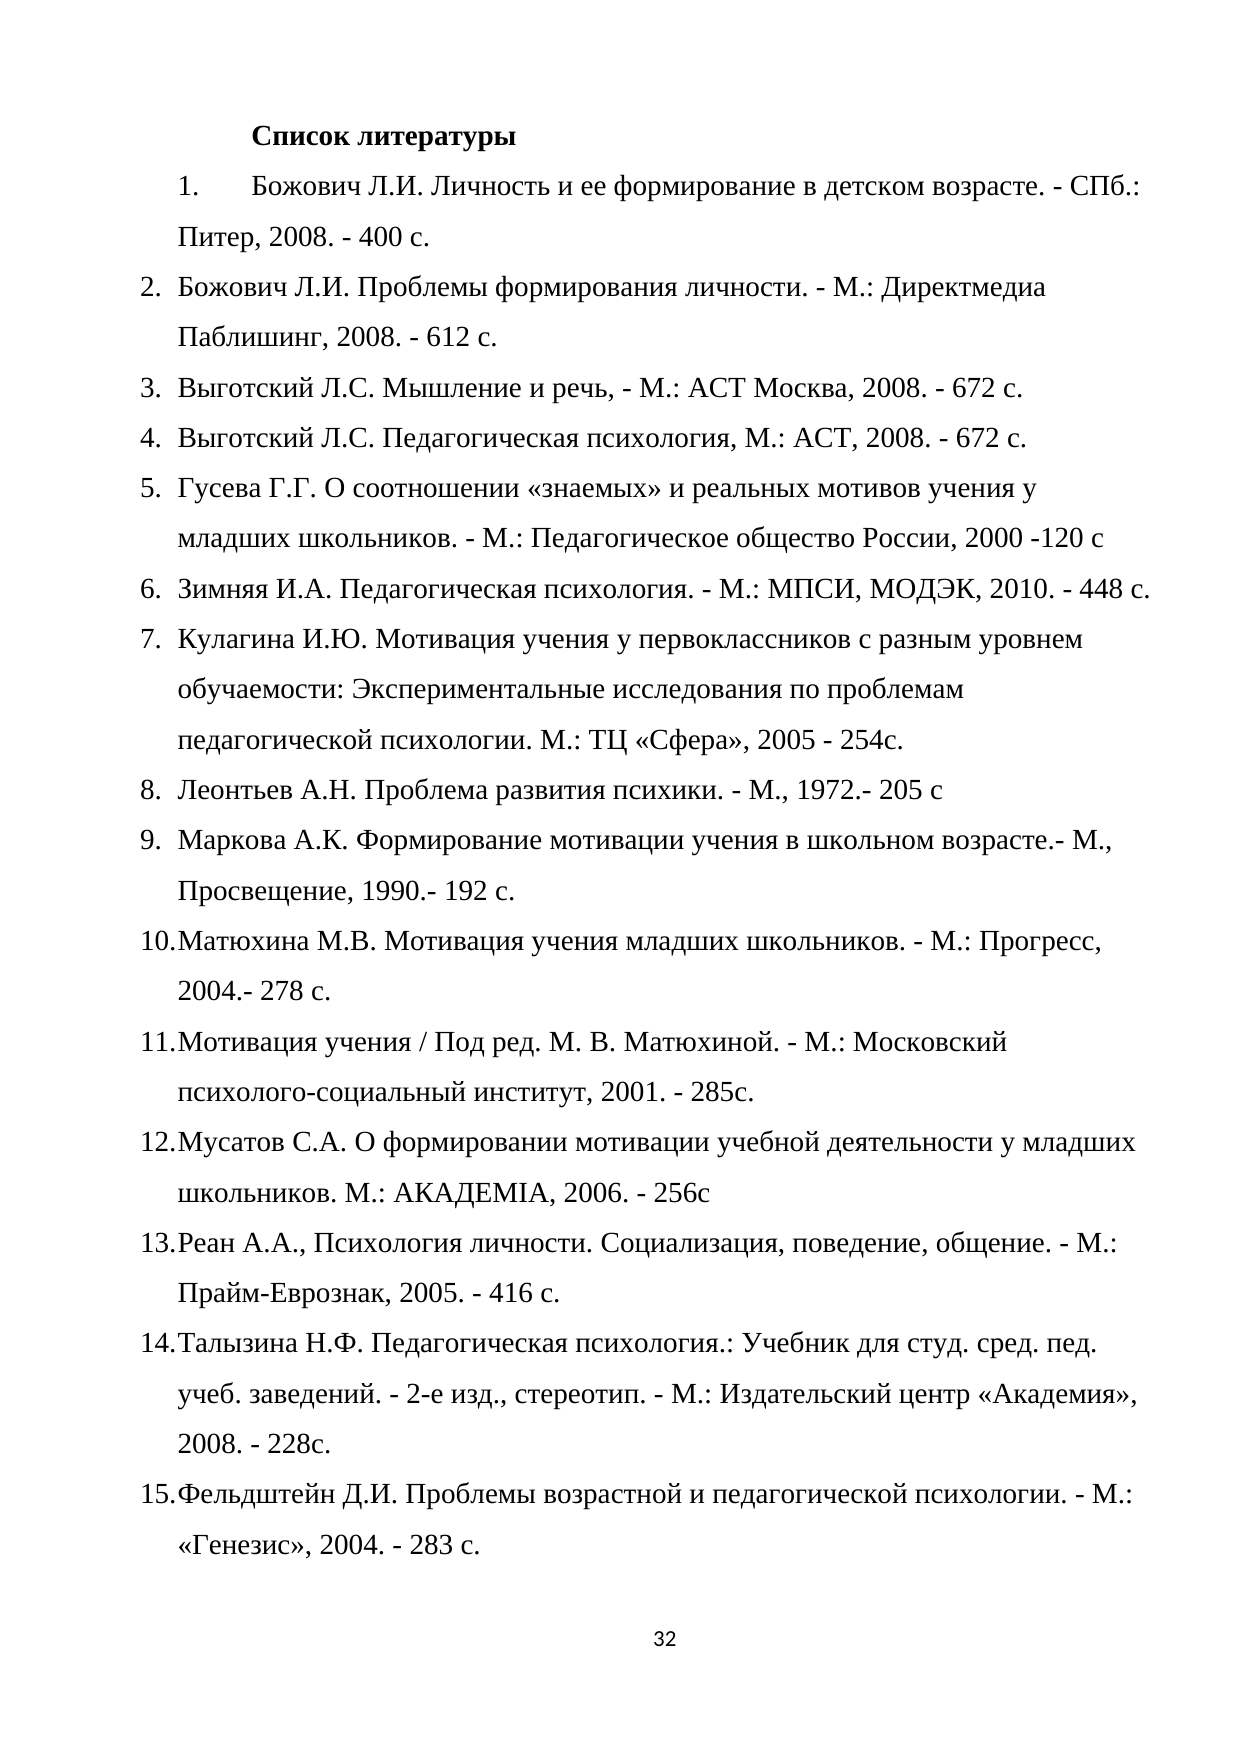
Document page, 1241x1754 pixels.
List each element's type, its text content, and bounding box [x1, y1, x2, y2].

text Список литературы [177, 118, 1152, 152]
list Зимняя И.А. Педагогическая психология. - М.: МПСИ, МОДЭК, 2010. - 448 с. [140, 571, 1152, 604]
list Талызина Н.Ф. Педагогическая психология.: Учебник для студ. сред. пед. учеб. заведений. - 2-е изд., стереотип. - М.: Издательский центр «Академия», 2008. - 228с. [140, 1326, 1152, 1460]
list Реан А.А., Психология личности. Социализация, поведение, общение. - М.: Прайм-Еврознак, 2005. - 416 с. [140, 1225, 1152, 1309]
list Мусатов С.А. О формировании мотивации учебной деятельности у младших школьников. М.: АКАДЕМIА, 2006. - 256с [140, 1124, 1152, 1208]
list Матюхина М.В. Мотивация учения младших школьников. - М.: Прогресс, 2004.- 278 с. [140, 923, 1152, 1007]
list Мотивация учения / Под ред. М. В. Матюхиной. - М.: Московский психолого-социальный институт, 2001. - 285с. [140, 1024, 1152, 1108]
list Фельдштейн Д.И. Проблемы возрастной и педагогической психологии. - М.: «Генезис», 2004. - 283 с. [140, 1477, 1152, 1560]
list Выготский Л.С. Мышление и речь, - М.: АСТ Москва, 2008. - 672 с. [140, 370, 1152, 403]
list Божович Л.И. Личность и ее формирование в детском возрасте. - СПб.: Питер, 2008. - 400 с. [177, 168, 1152, 252]
list Маркова А.К. Формирование мотивации учения в школьном возрасте.- М., Просвещение, 1990.- 192 с. [140, 822, 1152, 906]
list Кулагина И.Ю. Мотивация учения у первоклассников с разным уровнем обучаемости: Экспериментальные исследования по проблемам педагогической психологии. М.: ТЦ «Сфера», 2005 - 254с. [140, 621, 1152, 755]
list Гусева Г.Г. О соотношении «знаемых» и реальных мотивов учения у младших школьников. - М.: Педагогическое общество России, 2000 -120 с [140, 470, 1152, 554]
list Выготский Л.С. Педагогическая психология, М.: АСТ, 2008. - 672 с. [140, 420, 1152, 453]
list Леонтьев А.Н. Проблема развития психики. - М., 1972.- 205 с [140, 772, 1152, 806]
list Божович Л.И. Проблемы формирования личности. - М.: Директмедиа Паблишинг, 2008. - 612 с. [140, 269, 1152, 353]
